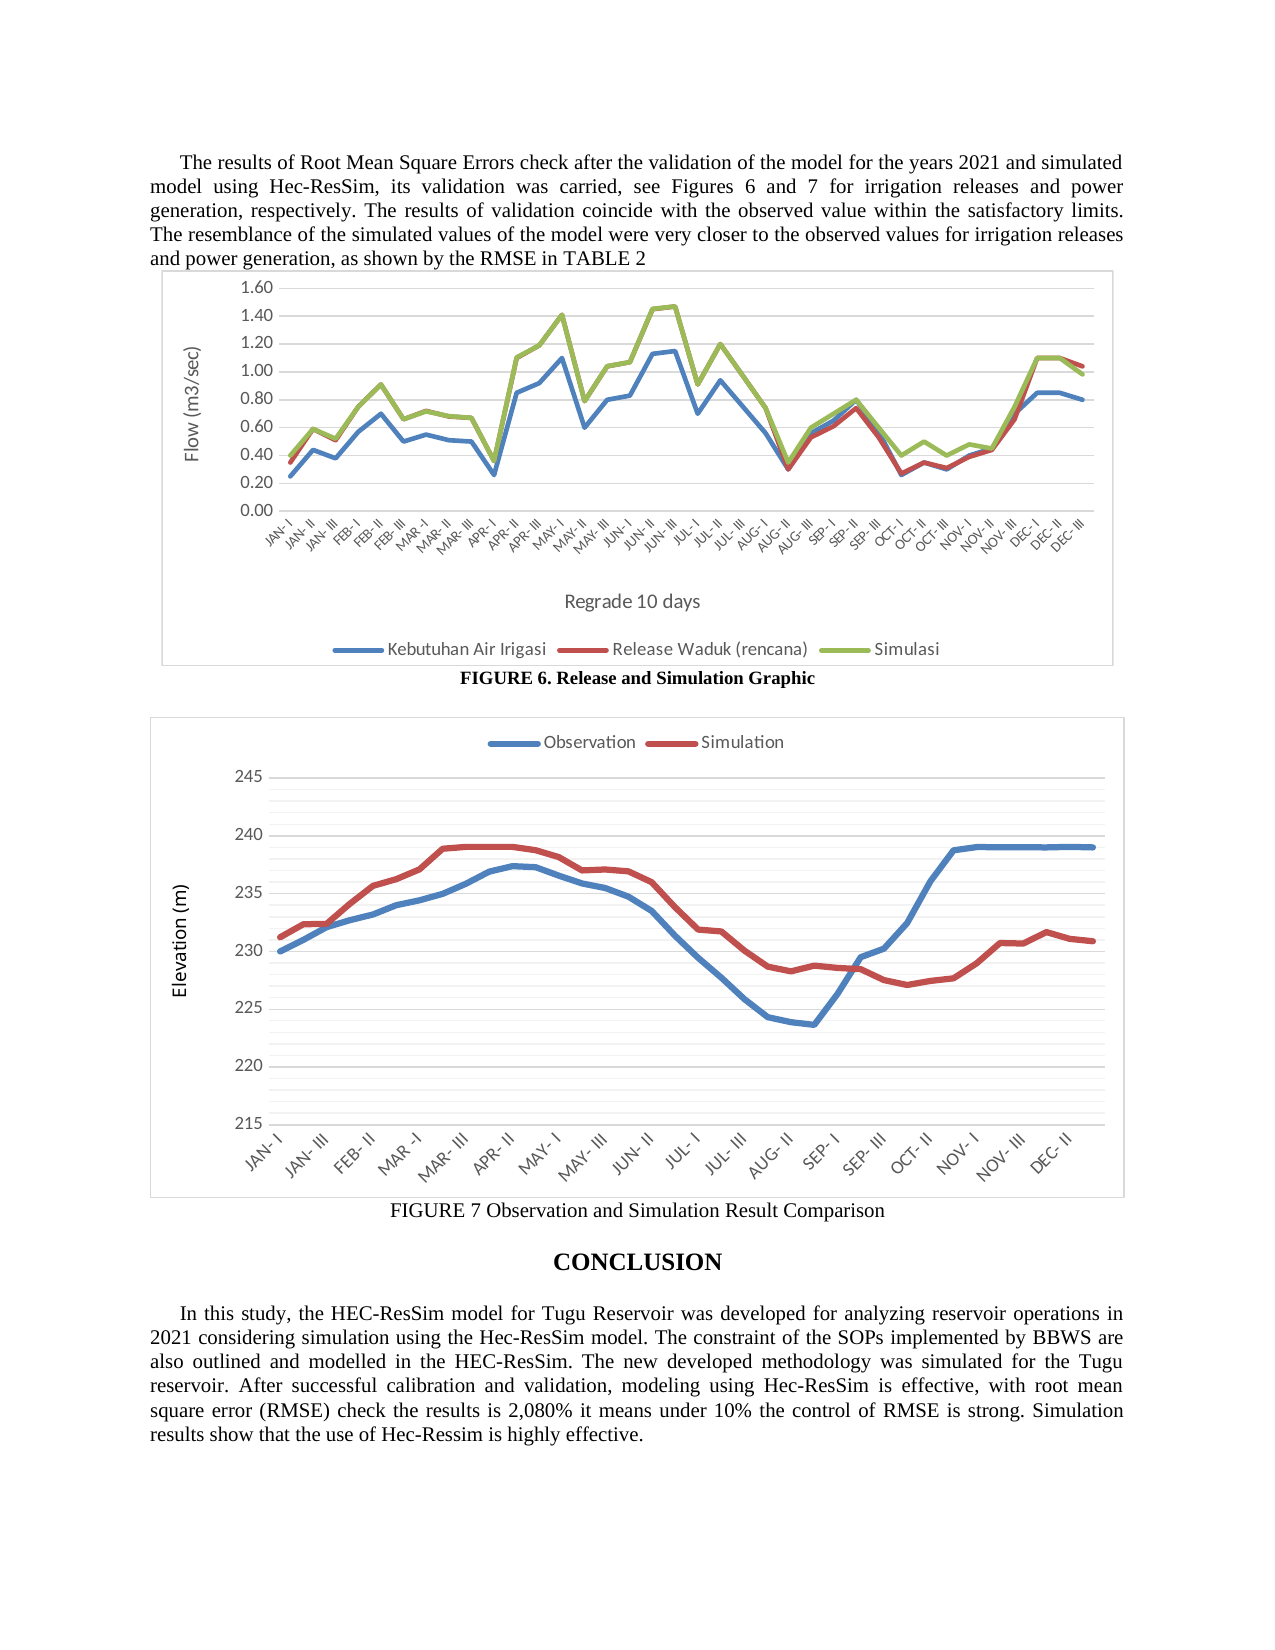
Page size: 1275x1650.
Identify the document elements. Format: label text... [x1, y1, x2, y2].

text In this study, the HEC-ResSim model for Tugu Reservoir was developed for analyzing reservoir operations in 2021 considering simulation using the Hec-ResSim model. The constraint of the SOPs implemented by BBWS are also outlined and modelled in the HEC-ResSim. The new developed methodology was simulated for the Tugu reservoir. After successful calibration and validation, modeling using Hec-ResSim is effective, with root mean square error (RMSE) check the results is 2,080% it means under 10% the control of RMSE is strong. Simulation results show that the use of Hec-Ressim is highly effective. [150, 1301, 1125, 1446]
text The results of Root Mean Square Errors check after the validation of the model for the years 2021 and simulated model using Hec-ResSim, its validation was carried, see Figures 6 and 7 for irrigation releases and power generation, respectively. The results of validation coincide with the observed value within the satisfactory limits. The resemblance of the simulated values of the model were very closer to the observed values for irrigation releases and power generation, as shown by the RMSE in TABLE 2 [150, 150, 1125, 270]
text FIGURE 7 Observation and Simulation Result Comparison [150, 1198, 1125, 1222]
text FIGURE 6. Release and Simulation Graphic [150, 270, 1125, 688]
subtitle CONCLUSION [150, 1247, 1125, 1276]
